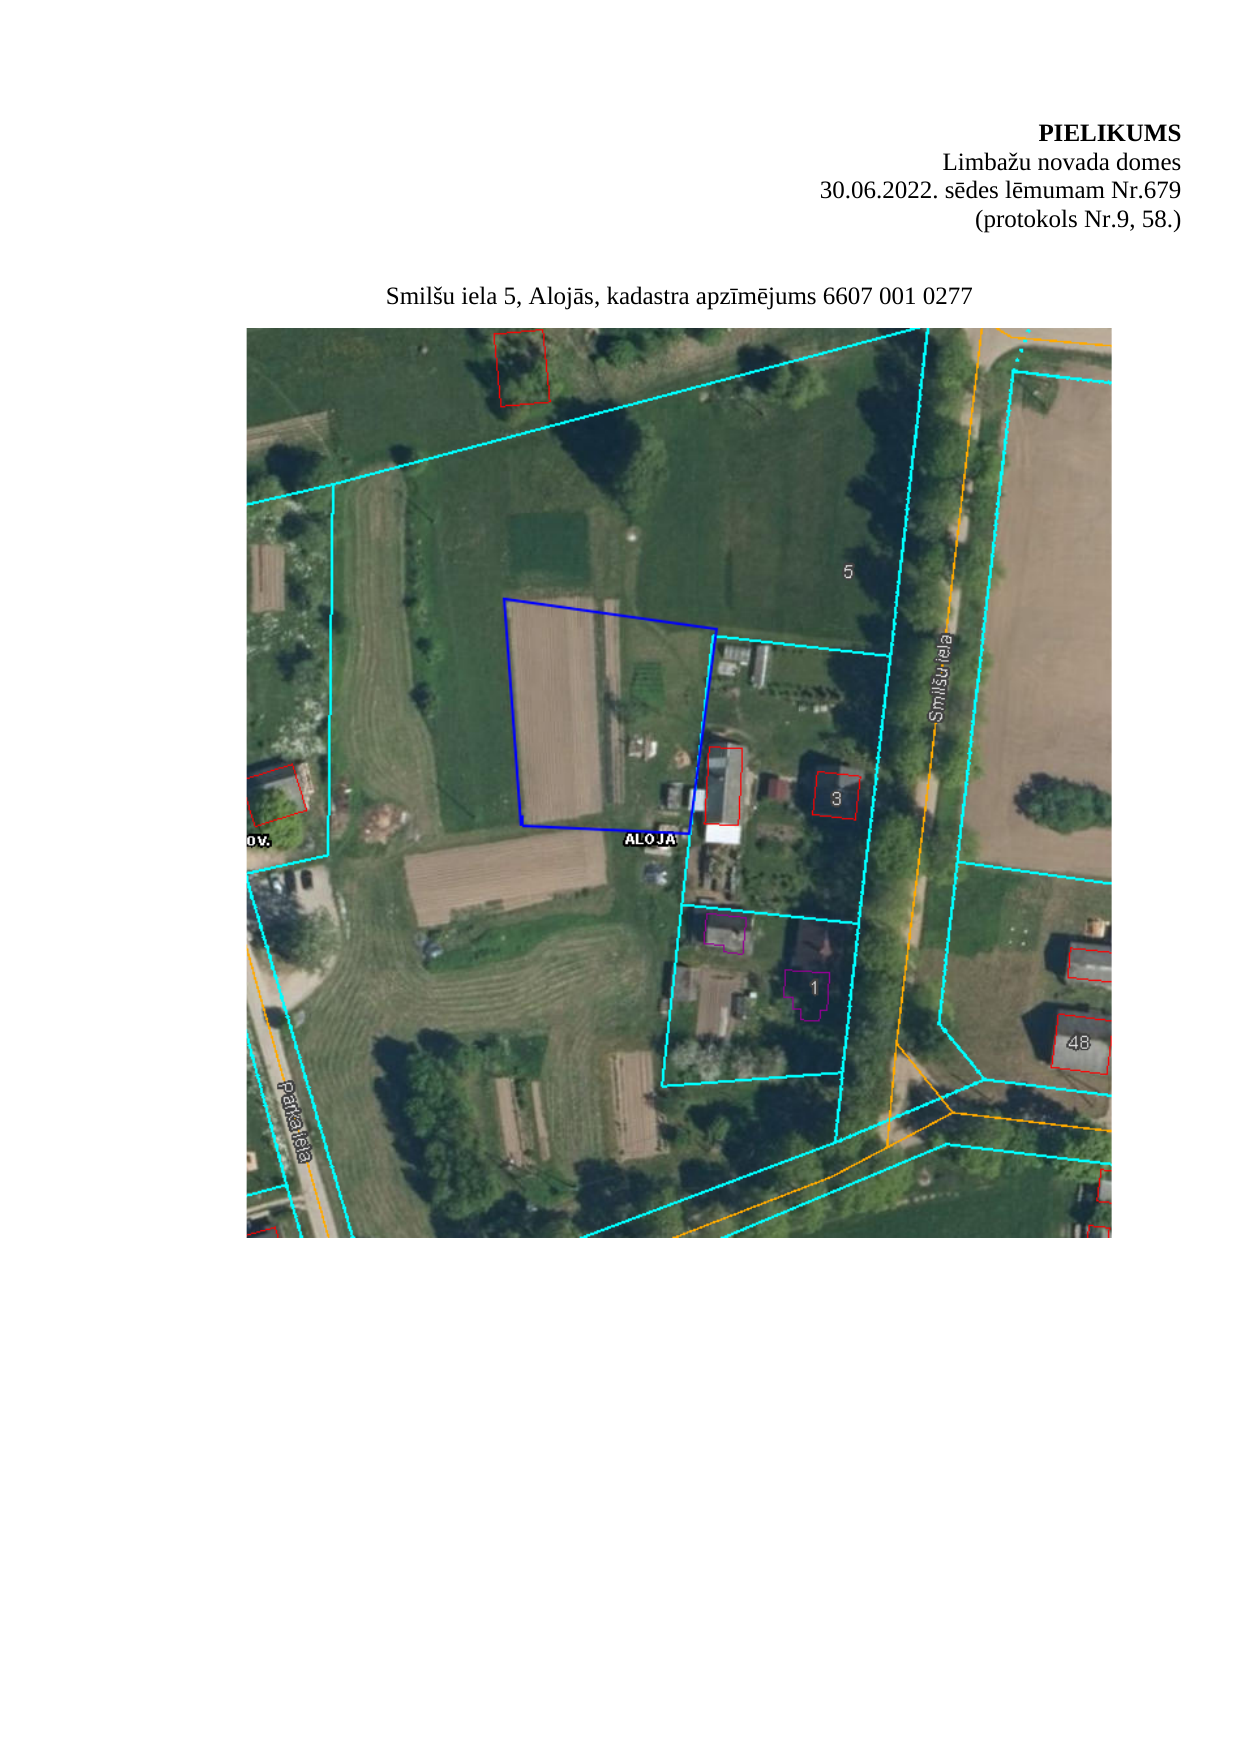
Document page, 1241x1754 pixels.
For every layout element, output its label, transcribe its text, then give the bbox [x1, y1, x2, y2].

text Smilšu iela 5, Alojās, kadastra apzīmējums 6607 001 0277 [177, 281, 1181, 309]
picture [246, 328, 1112, 1238]
text 30.06.2022. sēdes lēmumam Nr.679 [177, 176, 1181, 204]
text PIELIKUMS [177, 118, 1181, 147]
text Limbažu novada domes [177, 147, 1181, 176]
text (protokols Nr.9, 58.) [177, 204, 1181, 233]
